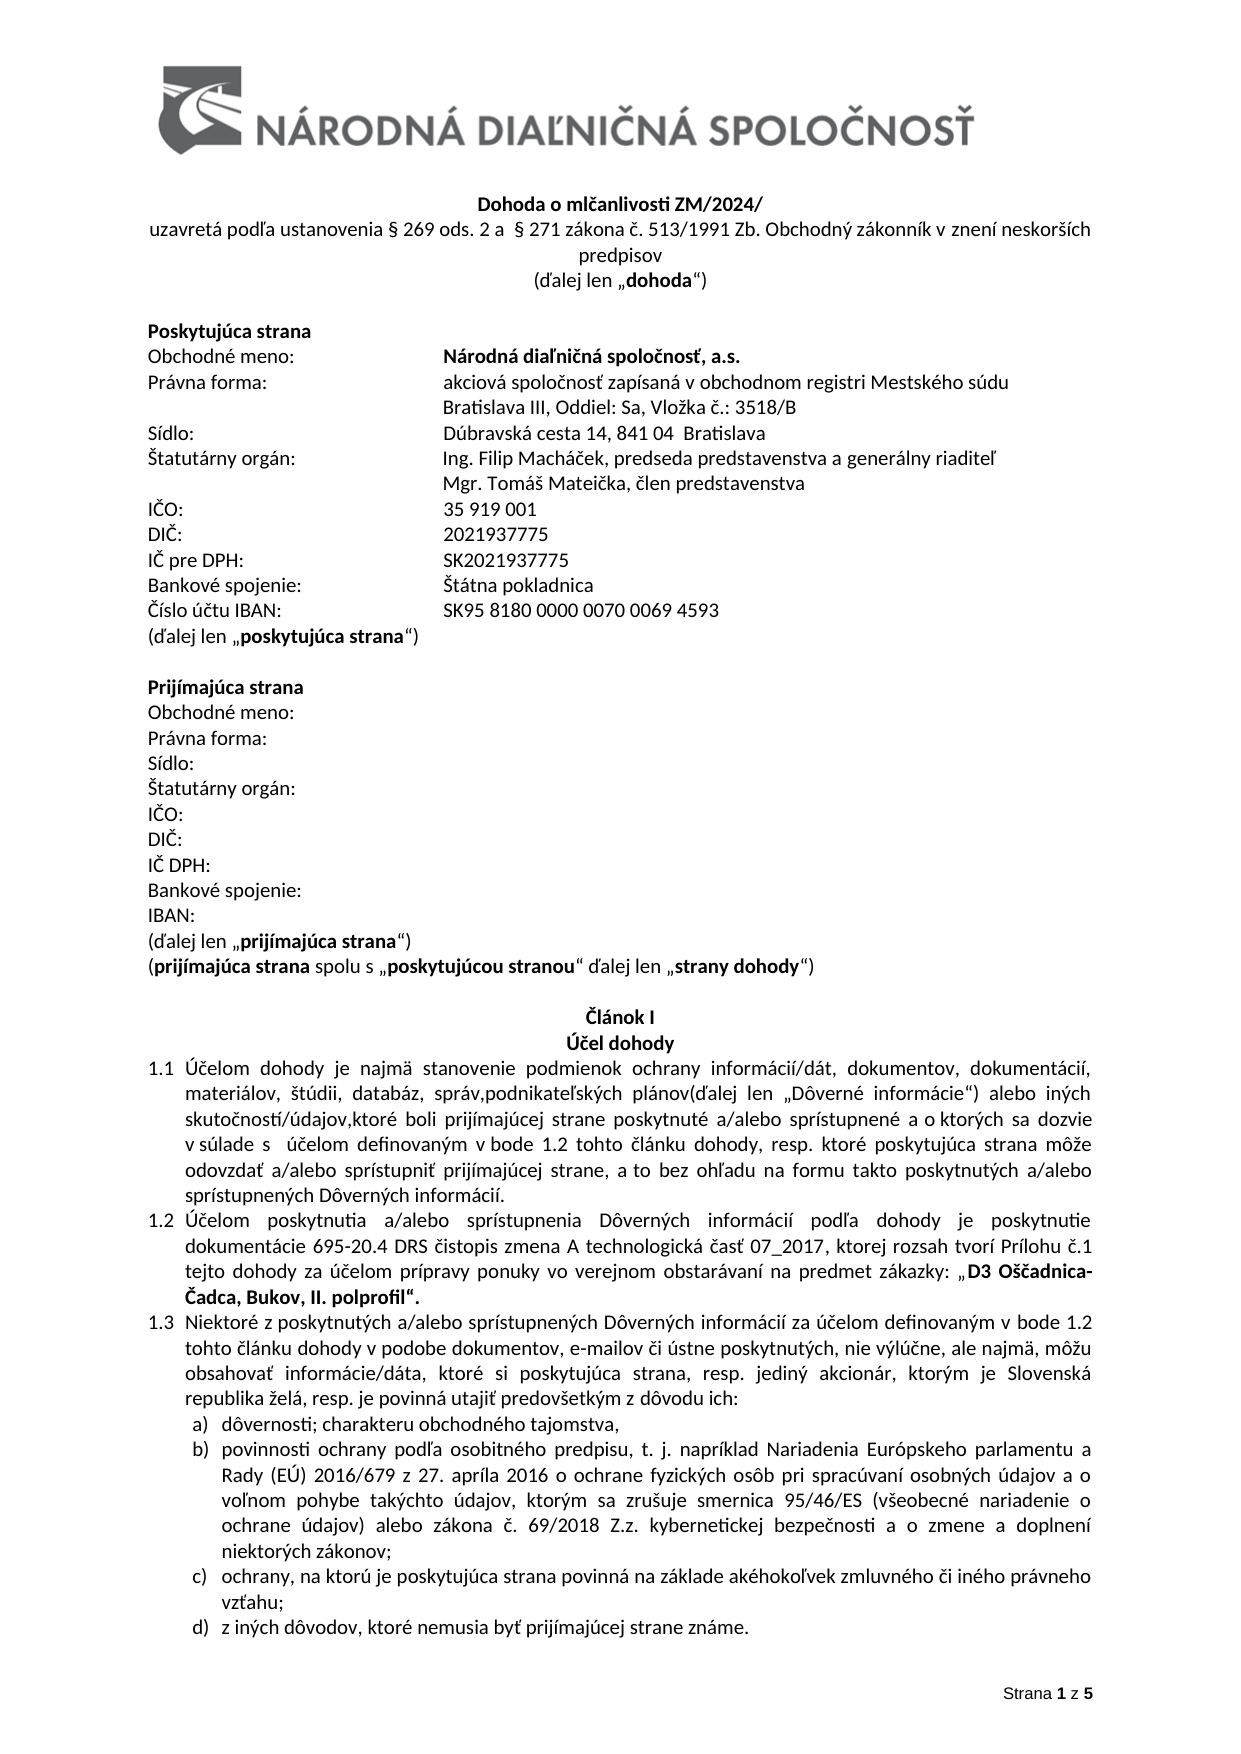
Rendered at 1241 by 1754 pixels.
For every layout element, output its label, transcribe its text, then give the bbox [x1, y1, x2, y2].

text Bratislava III, Oddiel: Sa, Vložka č.: 3518/B [369, 394, 1093, 420]
text (ďalej len „poskytujúca strana“) [148, 623, 1093, 648]
text Sídlo: [148, 750, 1093, 776]
text Bankové spojenie: Štátna pokladnica [148, 572, 1093, 598]
text Právna forma: akciová spoločnosť zapísaná v obchodnom registri Mestského súdu [148, 369, 1093, 394]
text IČ pre DPH: SK2021937775 [148, 547, 1093, 572]
text (prijímajúca strana spolu s „poskytujúcou stranou“ ďalej len „strany dohody“) [148, 953, 1093, 979]
list Účelom dohody je najmä stanovenie podmienok ochrany informácií/dát, dokumentov, dokumentácií, materiálov, štúdii, databáz, správ,podnikateľských plánov(ďalej len „Dôverné informácie“) alebo iných skutočností/údajov,ktoré boli prijímajúcej strane poskytnuté a/alebo sprístupnené a o ktorých sa dozvie v súlade s účelom definovaným v bode 1.2 tohto článku dohody, resp. ktoré poskytujúca strana môže odovzdať a/alebo sprístupniť prijímajúcej strane, a to bez ohľadu na formu takto poskytnutých a/alebo sprístupnených Dôverných informácií. [148, 1055, 1093, 1208]
text Sídlo: Dúbravská cesta 14, 841 04 Bratislava [148, 420, 1093, 445]
text Obchodné meno: [148, 699, 1093, 725]
text IČO: 35 919 001 [148, 496, 1093, 521]
list dôvernosti; charakteru obchodného tajomstva, [192, 1411, 1093, 1436]
text Článok I [148, 1004, 1093, 1030]
text Dohoda o mlčanlivosti ZM/2024/ [148, 191, 1093, 216]
list ochrany, na ktorú je poskytujúca strana povinná na základe akéhokoľvek zmluvného či iného právneho vzťahu; [192, 1563, 1093, 1614]
text (ďalej len „dohoda“) [148, 267, 1093, 293]
text (ďalej len „prijímajúca strana“) [148, 928, 1093, 953]
text Poskytujúca strana [148, 318, 1093, 343]
text Účel dohody [148, 1030, 1093, 1055]
text DIČ: [148, 826, 1093, 852]
list Niektoré z poskytnutých a/alebo sprístupnených Dôverných informácií za účelom definovaným v bode 1.2 tohto článku dohody v podobe dokumentov, e-mailov či ústne poskytnutých, nie výlúčne, ale najmä, môžu obsahovať informácie/dáta, ktoré si poskytujúca strana, resp. jediný akcionár, ktorým je Slovenská republika želá, resp. je povinná utajiť predovšetkým z dôvodu ich: [148, 1309, 1093, 1411]
text Prijímajúca strana [148, 674, 1093, 699]
text Bankové spojenie: [148, 877, 1093, 903]
text Štatutárny orgán: [148, 776, 1093, 801]
text Číslo účtu IBAN: SK95 8180 0000 0070 0069 4593 [148, 598, 1093, 623]
text Obchodné meno: Národná diaľničná spoločnosť, a.s. [148, 343, 1093, 369]
text Právna forma: [148, 725, 1093, 750]
list z iných dôvodov, ktoré nemusia byť prijímajúcej strane známe. [192, 1614, 1093, 1640]
list Účelom poskytnutia a/alebo sprístupnenia Dôverných informácií podľa dohody je poskytnutie dokumentácie 695-20.4 DRS čistopis zmena A technologická časť 07_2017, ktorej rozsah tvorí Prílohu č.1 tejto dohody za účelom prípravy ponuky vo verejnom obstarávaní na predmet zákazky: „D3 Oščadnica-Čadca, Bukov, II. polprofil“. [148, 1208, 1093, 1309]
text Štatutárny orgán: Ing. Filip Macháček, predseda predstavenstva a generálny riaditeľ [148, 445, 1093, 471]
text Mgr. Tomáš Mateička, člen predstavenstva [148, 471, 1093, 496]
text IČO: [148, 801, 1093, 826]
picture [147, 52, 989, 166]
list povinnosti ochrany podľa osobitného predpisu, t. j. napríklad Nariadenia Európskeho parlamentu a Rady (EÚ) 2016/679 z 27. apríla 2016 o ochrane fyzických osôb pri spracúvaní osobných údajov a o voľnom pohybe takýchto údajov, ktorým sa zrušuje smernica 95/46/ES (všeobecné nariadenie o ochrane údajov) alebo zákona č. 69/2018 Z.z. kybernetickej bezpečnosti a o zmene a doplnení niektorých zákonov; [192, 1436, 1093, 1563]
text IČ DPH: [148, 852, 1093, 877]
text DIČ: 2021937775 [148, 521, 1093, 547]
text IBAN: [148, 903, 1093, 928]
text uzavretá podľa ustanovenia § 269 ods. 2 a § 271 zákona č. 513/1991 Zb. Obchodný zákonník v znení neskorších predpisov [148, 216, 1093, 267]
